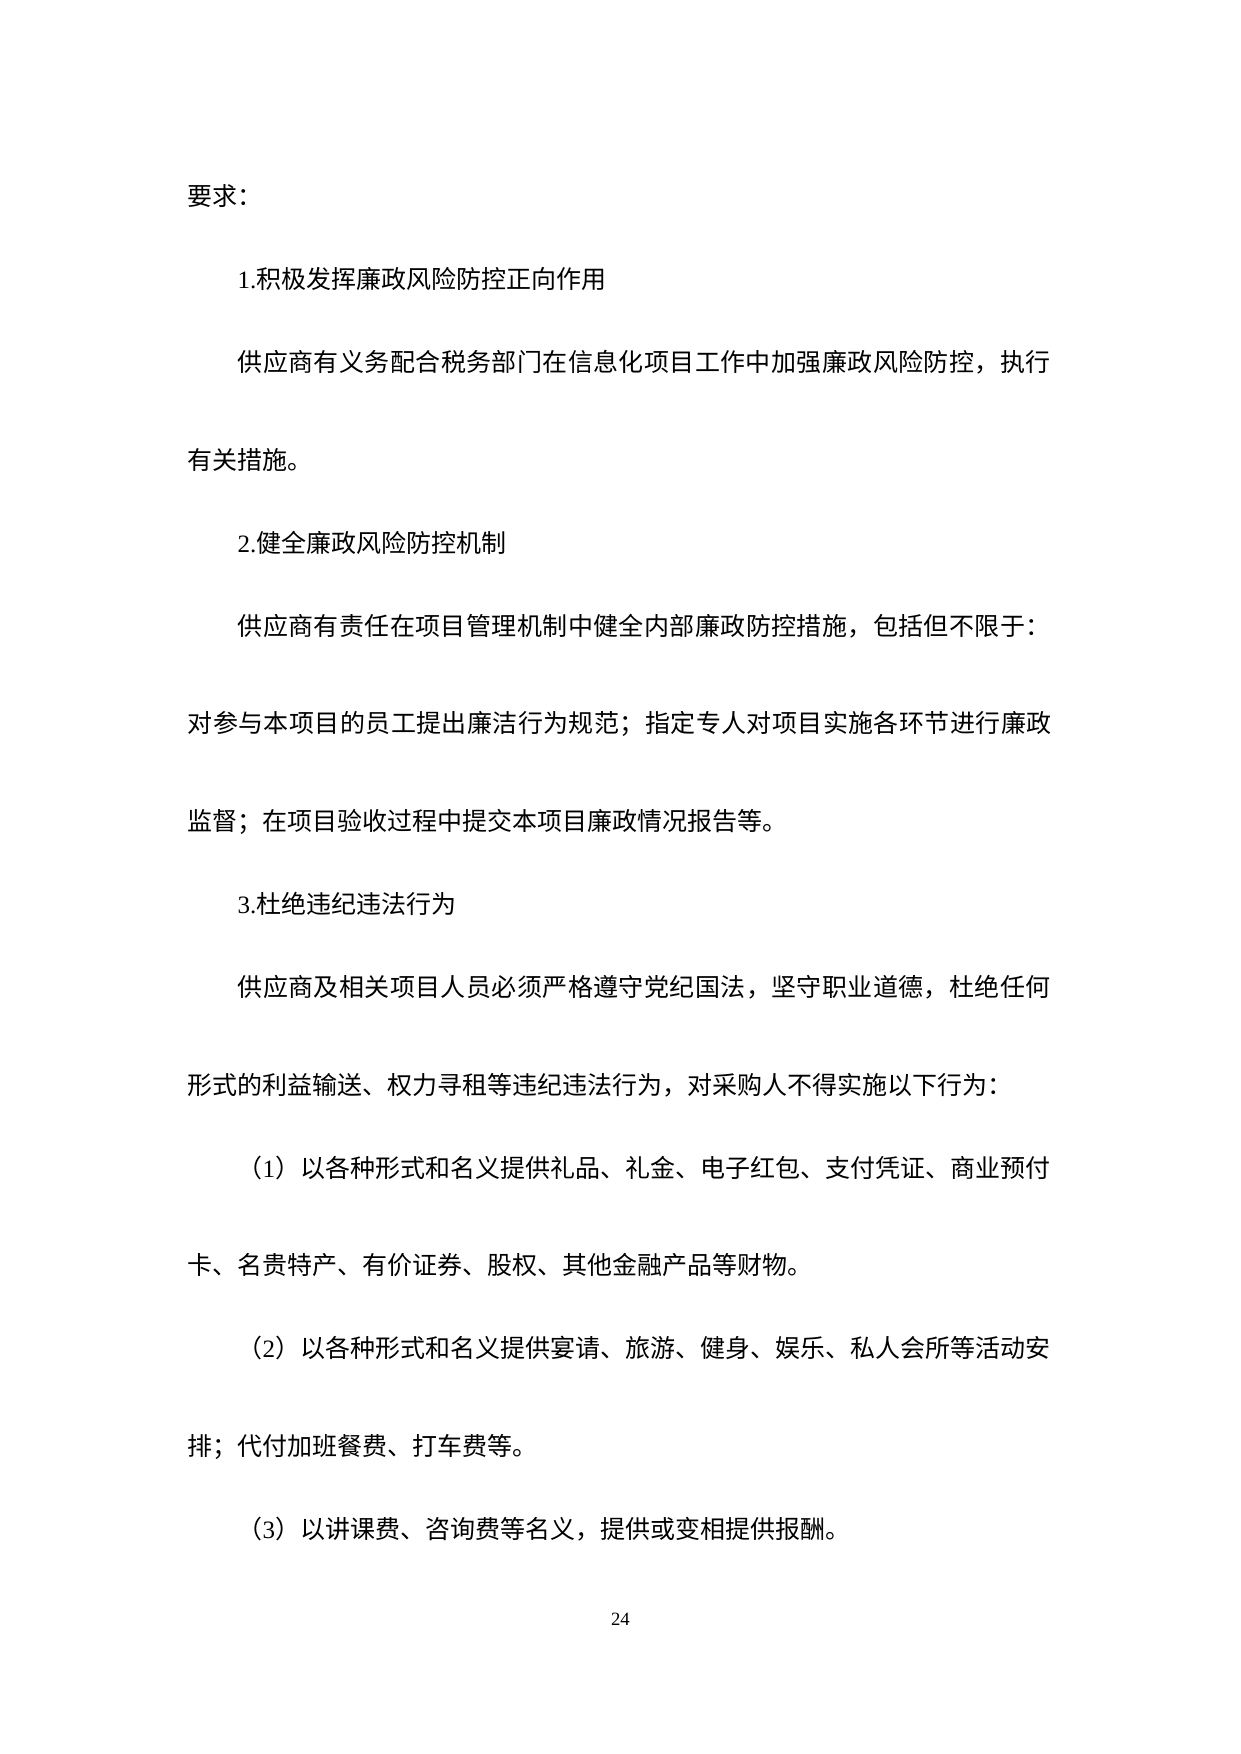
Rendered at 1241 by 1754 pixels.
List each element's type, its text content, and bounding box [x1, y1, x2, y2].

text 3.杜绝违纪违法行为 [187, 870, 1053, 935]
text 2.健全廉政风险防控机制 [187, 509, 1053, 574]
text 1.积极发挥廉政风险防控正向作用 [187, 245, 1053, 310]
text 供应商有责任在项目管理机制中健全内部廉政防控措施，包括但不限于：对参与本项目的员工提出廉洁行为规范；指定专人对项目实施各环节进行廉政监督；在项目验收过程中提交本项目廉政情况报告等。 [187, 592, 1053, 852]
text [187, 162, 1053, 227]
text （3）以讲课费、咨询费等名义，提供或变相提供报酬。 [187, 1495, 1053, 1560]
text 供应商有义务配合税务部门在信息化项目工作中加强廉政风险防控，执行有关措施。 [187, 328, 1053, 491]
text （1）以各种形式和名义提供礼品、礼金、电子红包、支付凭证、商业预付卡、名贵特产、有价证券、股权、其他金融产品等财物。 [187, 1134, 1053, 1296]
text （2）以各种形式和名义提供宴请、旅游、健身、娱乐、私人会所等活动安排；代付加班餐费、打车费等。 [187, 1314, 1053, 1477]
text 供应商及相关项目人员必须严格遵守党纪国法，坚守职业道德，杜绝任何形式的利益输送、权力寻租等违纪违法行为，对采购人不得实施以下行为： [187, 953, 1053, 1116]
